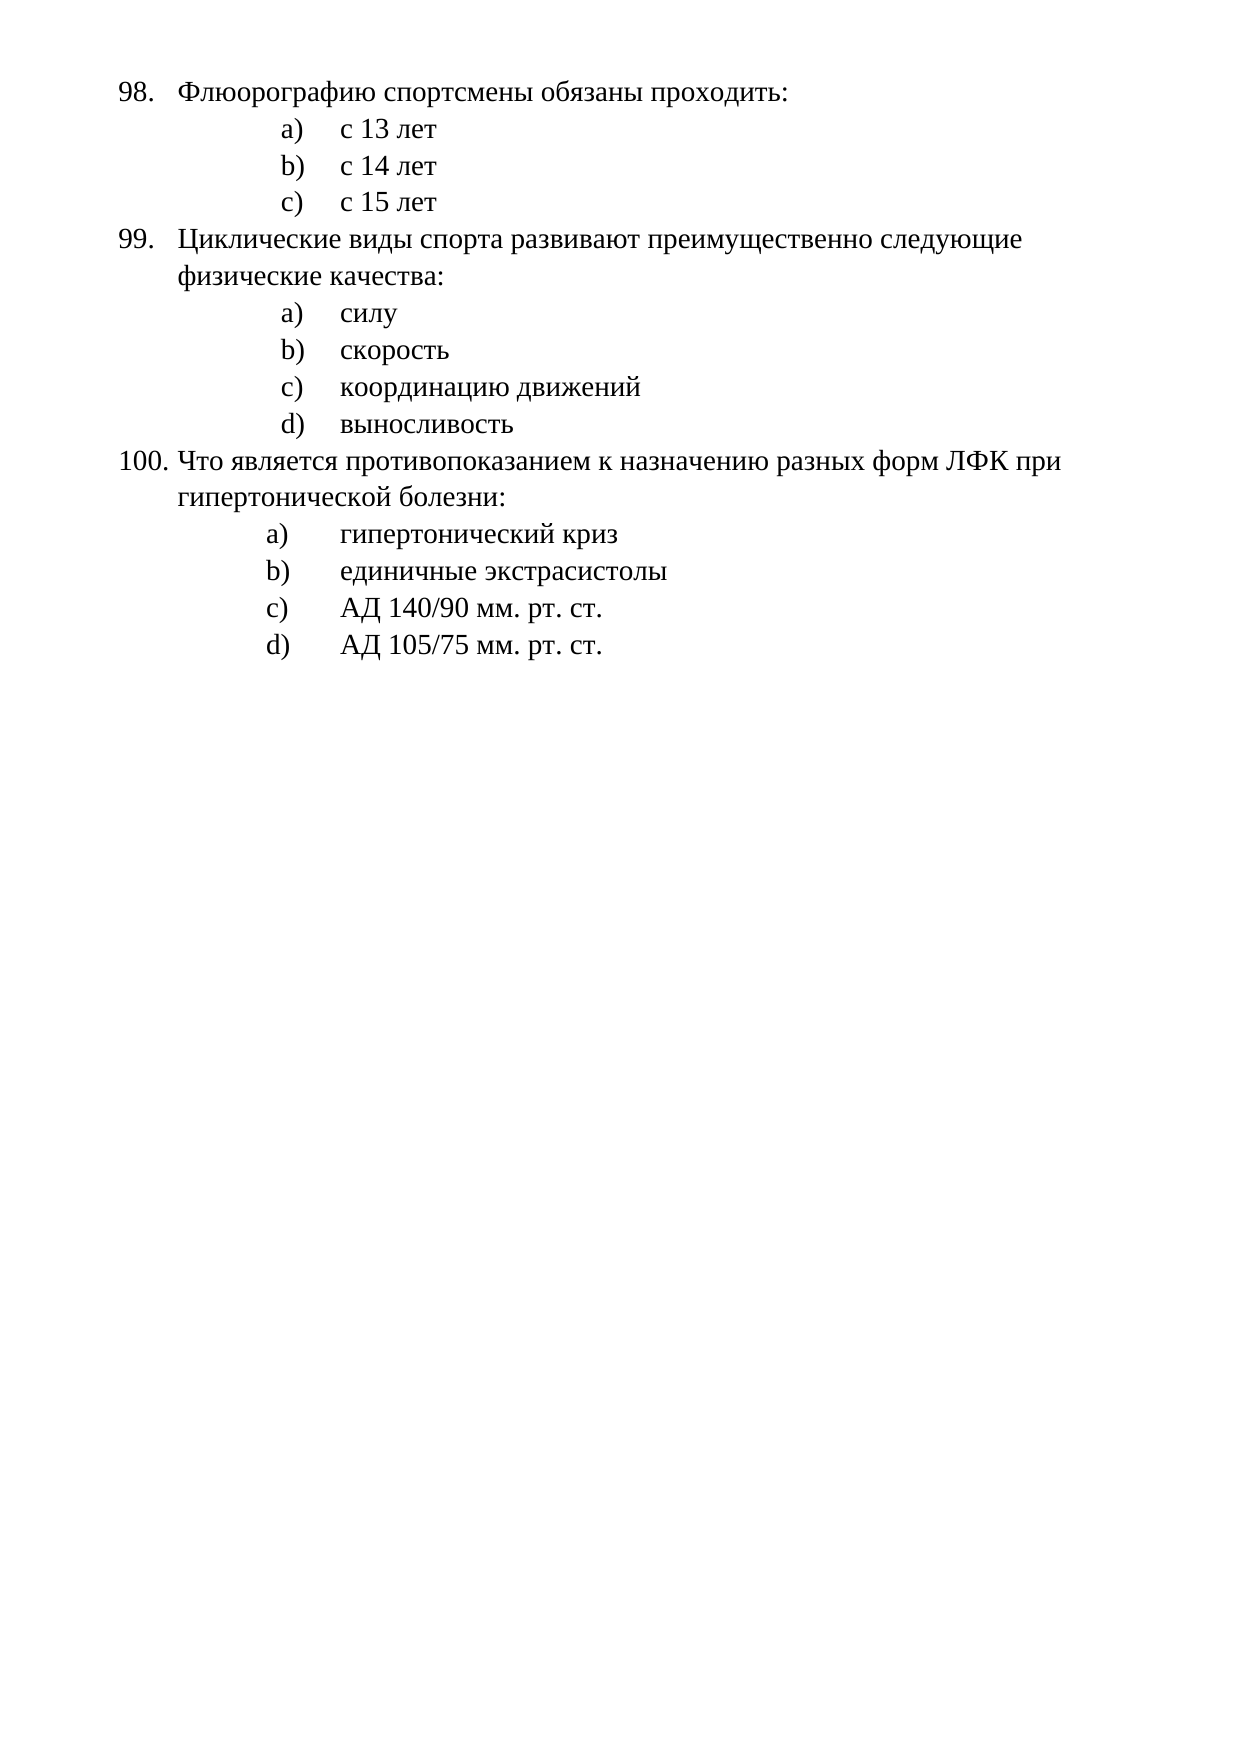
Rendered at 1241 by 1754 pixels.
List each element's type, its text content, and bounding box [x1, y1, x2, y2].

list Что является противопоказанием к назначению разных форм ЛФК при гипертонической болезни: [118, 443, 1152, 513]
list гипертонический криз [266, 516, 1152, 550]
list координацию движений [281, 369, 1152, 402]
list единичные экстрасистолы [266, 553, 1152, 587]
list с 15 лет [281, 184, 1152, 218]
list скорость [281, 332, 1152, 366]
list Флюорографию спортсмены обязаны проходить: [118, 74, 1152, 107]
list выносливость [281, 406, 1152, 439]
list АД 140/90 мм. рт. ст. [266, 590, 1152, 624]
list с 14 лет [281, 148, 1152, 181]
list АД 105/75 мм. рт. ст. [266, 627, 1152, 661]
list силу [281, 295, 1152, 329]
list Циклические виды спорта развивают преимущественно следующие физические качества: [118, 221, 1152, 292]
list с 13 лет [281, 111, 1152, 144]
